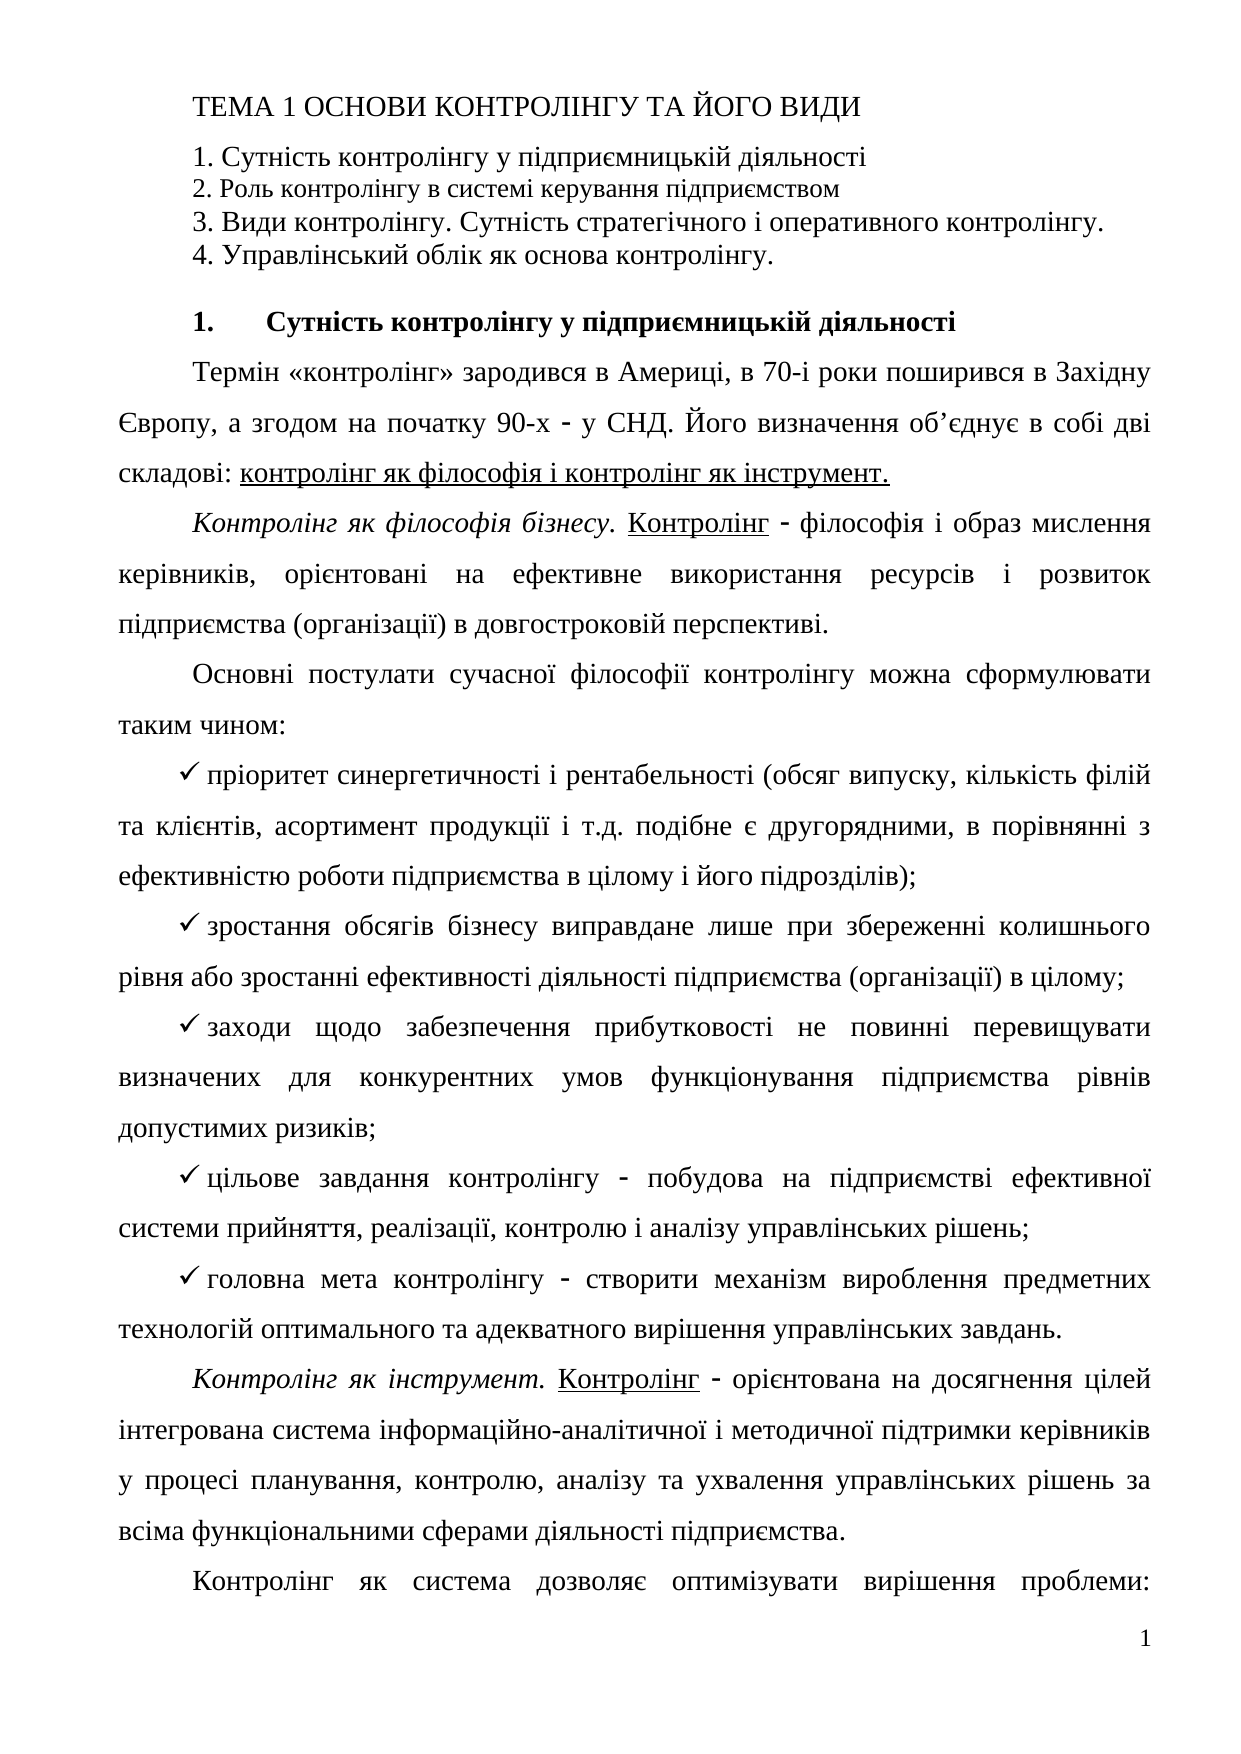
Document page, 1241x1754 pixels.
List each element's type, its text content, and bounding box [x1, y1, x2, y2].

list заходи щодо забезпечення прибутковості не повинні перевищувати визначених для конкурентних умов функціонування підприємства рівнів допустимих ризиків; [118, 1009, 1152, 1143]
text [118, 1563, 1152, 1596]
list зростання обсягів бізнесу виправдане лише при збереженні колишнього рівня або зростанні ефективності діяльності підприємства (організації) в цілому; [118, 908, 1152, 992]
list 3. Види контролінгу. Сутність стратегічного і оперативного контролінгу. [192, 204, 1152, 237]
list цільове завдання контролінгу побудова на підприємстві ефективної системи прийняття, реалізації, контролю і аналізу управлінських рішень; [118, 1160, 1152, 1244]
text Контролінг як інструмент. Контролінг орієнтована на досягнення цілей інтегрована система інформаційно-аналітичної і методичної підтримки керівників у процесі планування, контролю, аналізу та ухвалення управлінських рішень за всіма функціональними сферами діяльності підприємства. [118, 1362, 1152, 1546]
list Сутність контролінгу у підприємницькій діяльності [118, 304, 1152, 338]
text ТЕМА 1 ОСНОВИ КОНТРОЛІНГУ ТА ЙОГО ВИДИ [118, 89, 1152, 122]
list головна мета контролінгу створити механізм вироблення предметних технологій оптимального та адекватного вирішення управлінських завдань. [118, 1261, 1152, 1345]
text 2. Роль контролінгу в системі керування підприємством [118, 172, 1152, 204]
text 1. Сутність контролінгу у підприємницькій діяльності [118, 139, 1152, 172]
text 4. Управлінський облік як основа контролінгу. [118, 237, 1152, 271]
text Контролінг як філософія бізнесу. Контролінг філософія і образ мислення керівників, орієнтовані на ефективне використання ресурсів і розвиток підприємства (організації) в довгостроковій перспективі. [118, 506, 1152, 640]
list пріоритет синергетичності і рентабельності (обсяг випуску, кількість філій та клієнтів, асортимент продукції і т.д. подібне є другорядними, в порівнянні з ефективністю роботи підприємства в цілому і його підрозділів); [118, 757, 1152, 892]
text Термін «контролінг» зародився в Америці, в 70-і роки поширився в Західну Європу, а згодом на початку 90-х у СНД. Його визначення об’єднує в собі дві складові: контролінг як філософія і контролінг як інструмент. [118, 354, 1152, 489]
text Основні постулати сучасної філософії контролінгу можна сформулювати таким чином: [118, 657, 1152, 741]
